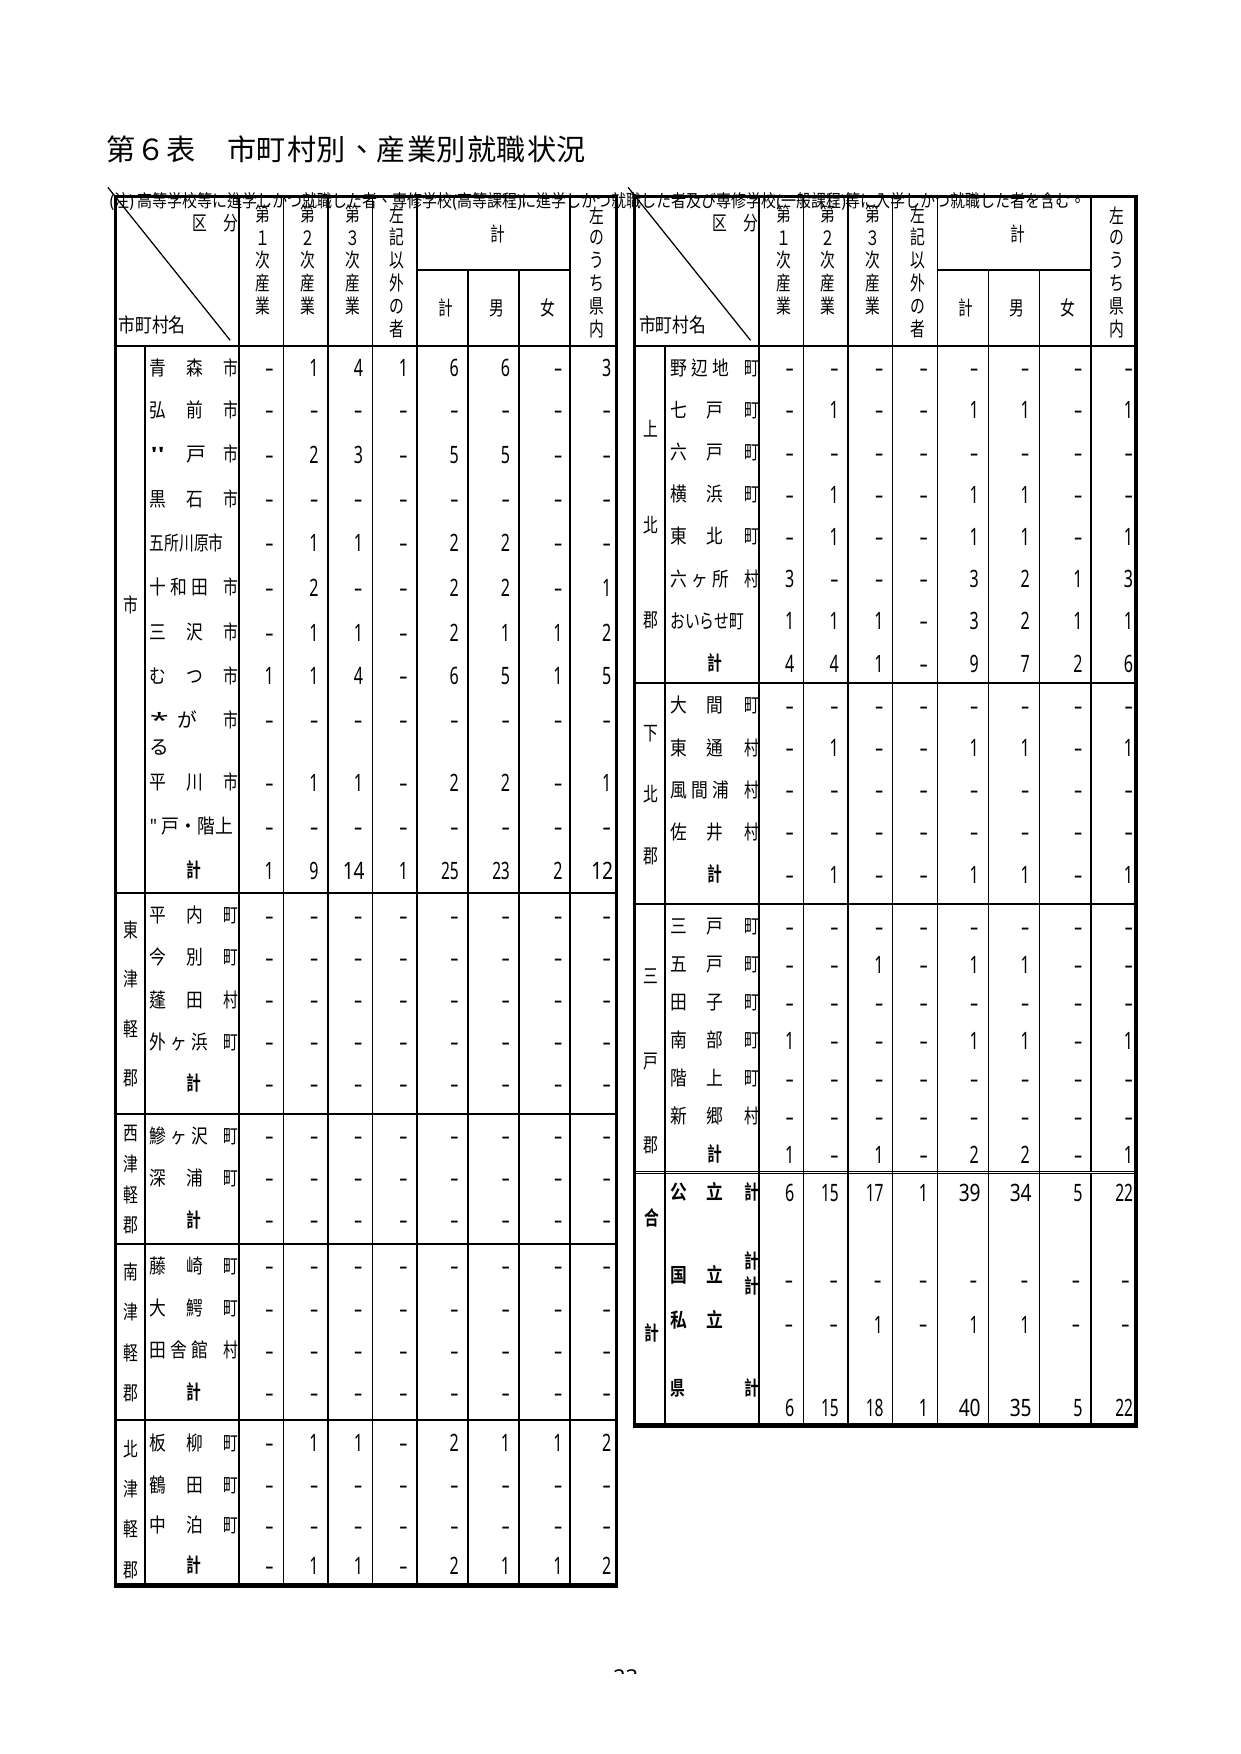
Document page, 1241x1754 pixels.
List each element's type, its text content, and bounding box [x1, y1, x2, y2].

text 第６表 市町村別、産業別就職状況 [106, 129, 1157, 169]
text (注) 高等学校等に進学しかつ就職した者、専修学校(高等課程)に進学しかつ就職した者及び専修学校(一般課程)等に入学しかつ就職した者を含む。 [109, 189, 1157, 213]
